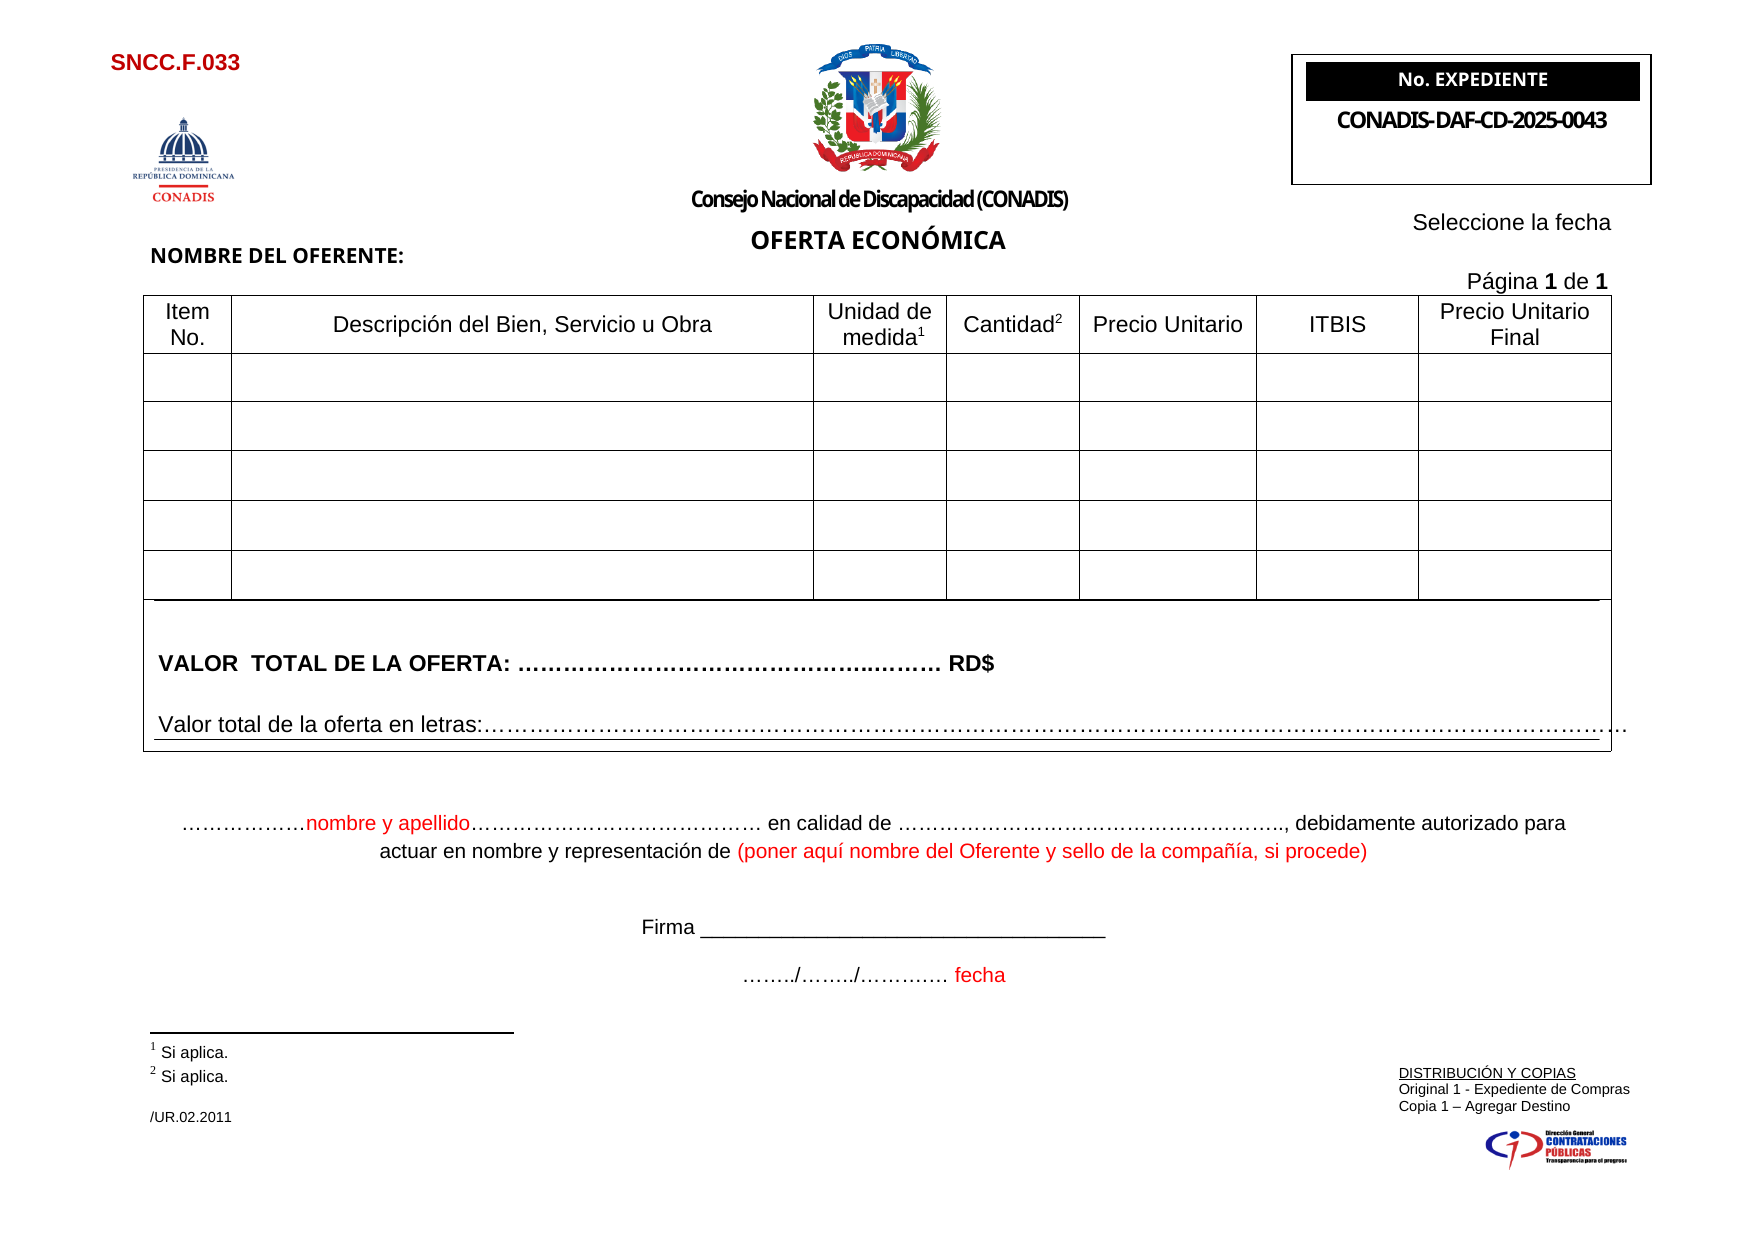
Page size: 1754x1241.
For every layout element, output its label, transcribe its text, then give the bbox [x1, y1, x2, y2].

table_cell [1080, 402, 1256, 450]
table_cell [232, 354, 813, 401]
table_cell VALOR TOTAL DE LA OFERTA: ………………………………………..……… RD$ Valor total de la oferta en letras:…………………………………………………………………………………………………………………………………… [144, 600, 1611, 751]
table_header Item No. [144, 296, 231, 353]
table_cell [947, 501, 1079, 550]
table_cell [1419, 402, 1611, 450]
table_cell [1419, 551, 1611, 599]
table_cell [232, 501, 813, 550]
table_cell [144, 451, 231, 500]
table_cell [947, 354, 1079, 401]
table_cell [232, 402, 813, 450]
picture [812, 43, 942, 172]
table_cell [1080, 354, 1256, 401]
text nombre del oferente: [150, 241, 1604, 270]
table_cell [144, 402, 231, 450]
text ………………nombre y apellido…………………………………… en calidad de ……………………………………………….., debidamente autorizado para actuar en nombre y representación de (poner aquí nombre del Oferente y sello de la compañía, si procede) [150, 811, 1597, 863]
table_cell [1257, 354, 1418, 401]
table_cell [1080, 501, 1256, 550]
table_cell [1257, 501, 1418, 550]
table_cell [947, 451, 1079, 500]
table_cell [1080, 451, 1256, 500]
table_cell [232, 551, 813, 599]
text ……../……../……….… fecha [150, 963, 1597, 987]
text Firma ___________________________________ [150, 914, 1597, 938]
table_header Descripción del Bien, Servicio u Obra [232, 296, 813, 353]
table_cell [1257, 402, 1418, 450]
table_cell [1419, 354, 1611, 401]
table_cell [1080, 551, 1256, 599]
table_header ITBIS [1257, 296, 1418, 353]
table_header Cantidad [947, 296, 1079, 353]
table_cell [814, 451, 946, 500]
table_cell [814, 551, 946, 599]
table_header Precio Unitario [1080, 296, 1256, 353]
table_cell [232, 451, 813, 500]
table_cell [814, 501, 946, 550]
table_cell [1257, 451, 1418, 500]
table_cell [1257, 551, 1418, 599]
table_cell [144, 501, 231, 550]
table_header Unidad de medida [814, 296, 946, 353]
table_cell [814, 402, 946, 450]
table_cell [144, 354, 231, 401]
picture [111, 88, 256, 209]
table_cell [947, 551, 1079, 599]
table_cell [1419, 501, 1611, 550]
table_cell [1419, 451, 1611, 500]
picture [1485, 1130, 1627, 1170]
table_cell [814, 354, 946, 401]
table_cell [947, 402, 1079, 450]
table_header Precio Unitario Final [1419, 296, 1611, 353]
table_cell [144, 551, 231, 599]
